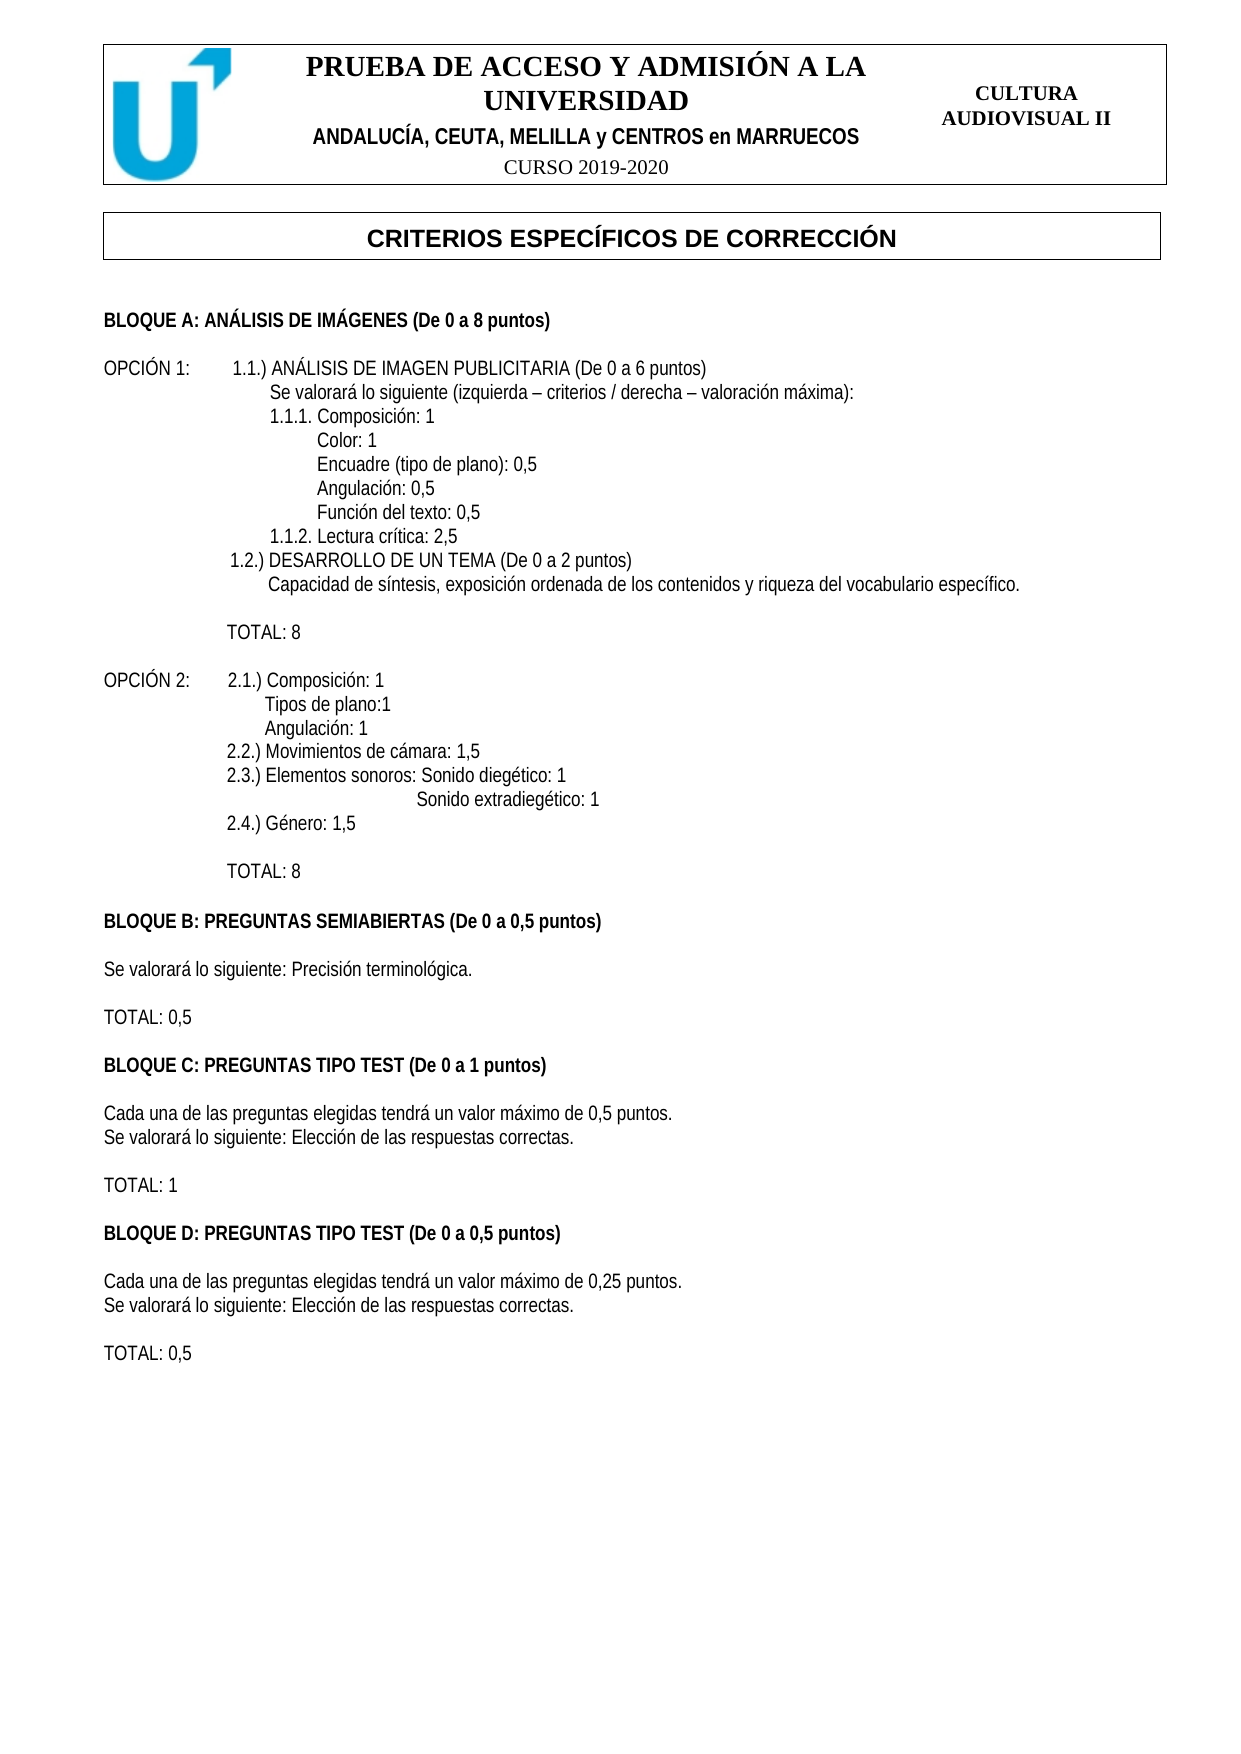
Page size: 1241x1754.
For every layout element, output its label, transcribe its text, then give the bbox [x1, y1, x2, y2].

text 1.2.) DESARROLLO DE UN TEMA (De 0 a 2 puntos) [192, 548, 1167, 572]
text BLOQUE C: PREGUNTAS TIPO TEST (De 0 a 1 puntos) [103, 1053, 1167, 1077]
text Tipos de plano:1 [103, 691, 1167, 715]
text TOTAL: 8 [103, 619, 1167, 643]
text TOTAL: 0,5 [103, 1005, 1167, 1029]
text OPCIÓN 2: 2.1.) Composición: 1 [103, 667, 1167, 691]
text Se valorará lo siguiente (izquierda – criterios / derecha – valoración máxima): [222, 380, 1167, 404]
text TOTAL: 0,5 [103, 1341, 1167, 1365]
text Función del texto: 0,5 [222, 500, 1167, 524]
text TOTAL: 1 [103, 1173, 1167, 1197]
text OPCIÓN 1: 1.1.) ANÁLISIS DE IMAGEN PUBLICITARIA (De 0 a 6 puntos) [103, 356, 1167, 380]
text Encuadre (tipo de plano): 0,5 [222, 452, 1167, 476]
picture [112, 48, 232, 182]
text Capacidad de síntesis, exposición ordenada de los contenidos y riqueza del vocabulario específico. [192, 572, 1167, 596]
text Angulación: 1 [103, 715, 1167, 739]
text 2.2.) Movimientos de cámara: 1,5 [103, 739, 1167, 763]
text Color: 1 [222, 428, 1167, 452]
text Se valorará lo siguiente: Elección de las respuestas correctas. [103, 1125, 1167, 1149]
text Sonido extradiegético: 1 [103, 787, 1167, 811]
text Angulación: 0,5 [222, 476, 1167, 500]
text 2.3.) Elementos sonoros: Sonido diegético: 1 [103, 763, 1167, 787]
text BLOQUE B: PREGUNTAS SEMIABIERTAS (De 0 a 0,5 puntos) [103, 909, 1167, 933]
text 1.1.1. Composición: 1 [222, 404, 1167, 428]
text Cada una de las preguntas elegidas tendrá un valor máximo de 0,25 puntos. [103, 1269, 1167, 1293]
text Cada una de las preguntas elegidas tendrá un valor máximo de 0,5 puntos. [103, 1101, 1167, 1125]
text 1.1.2. Lectura crítica: 2,5 [222, 524, 1167, 548]
text BLOQUE A: ANÁLISIS DE IMÁGENES (De 0 a 8 puntos) [103, 308, 1167, 332]
text Se valorará lo siguiente: Precisión terminológica. [103, 957, 1167, 981]
text BLOQUE D: PREGUNTAS TIPO TEST (De 0 a 0,5 puntos) [103, 1221, 1167, 1245]
text Se valorará lo siguiente: Elección de las respuestas correctas. [103, 1293, 1167, 1317]
text 2.4.) Género: 1,5 [103, 811, 1167, 835]
text TOTAL: 8 [103, 859, 1167, 883]
